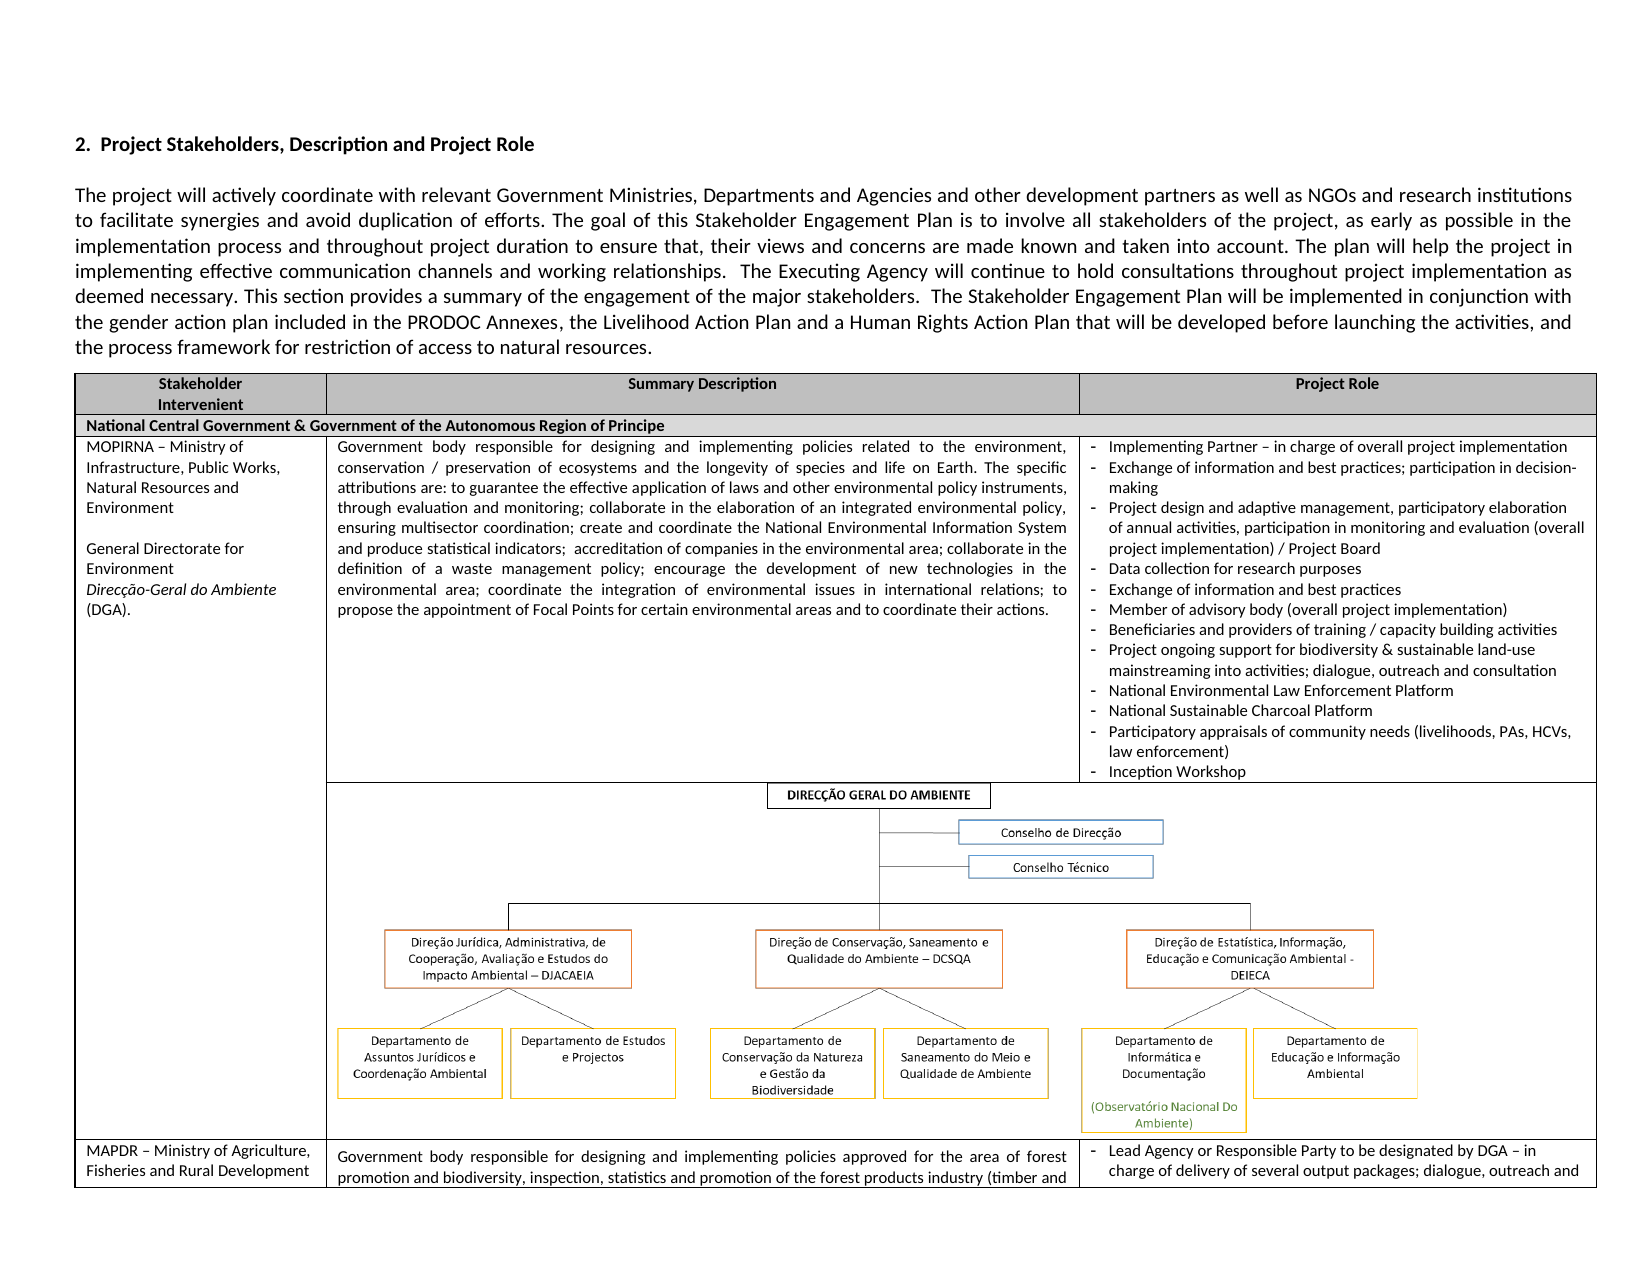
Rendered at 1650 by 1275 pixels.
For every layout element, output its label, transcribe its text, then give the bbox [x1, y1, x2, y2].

text The project will actively coordinate with relevant Government Ministries, Departments and Agencies and other development partners as well as NGOs and research institutions to facilitate synergies and avoid duplication of efforts. The goal of this Stakeholder Engagement Plan is to involve all stakeholders of the project, as early as possible in the implementation process and throughout project duration to ensure that, their views and concerns are made known and taken into account. The plan will help the project in implementing effective communication channels and working relationships. The Executing Agency will continue to hold consultations throughout project implementation as deemed necessary. This section provides a summary of the engagement of the major stakeholders. The Stakeholder Engagement Plan will be implemented in conjunction with the gender action plan included in the PRODOC Annexes, the Livelihood Action Plan and a Human Rights Action Plan that will be developed before launching the activities, and the process framework for restriction of access to natural resources. [75, 182, 1575, 360]
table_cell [327, 1140, 1079, 1187]
table_cell Implementing Partner – in charge of overall project implementation Exchange of information and best practices; participation in decision-making Project design and adaptive management, participatory elaboration of annual activities, participation in monitoring and evaluation (overall project implementation) / Project Board Data collection for research purposes Exchange of information and best practices Member of advisory body (overall project implementation) Beneficiaries and providers of training / capacity building activities Project ongoing support for biodiversity & sustainable land-use mainstreaming into activities; dialogue, outreach and consultation National Environmental Law Enforcement Platform National Sustainable Charcoal Platform Participatory appraisals of community needs (livelihoods, PAs, HCVs, law enforcement) Inception Workshop [1080, 437, 1596, 782]
table_cell National Central Government & Government of the Autonomous Region of Principe [76, 415, 1596, 436]
table_header Summary Description [327, 374, 1079, 414]
table_cell [1418, 783, 1596, 1139]
text 2. Project Stakeholders, Description and Project Role [75, 132, 1575, 157]
table_cell Government body responsible for designing and implementing policies related to the environment, conservation / preservation of ecosystems and the longevity of species and life on Earth. The specific attributions are: to guarantee the effective application of laws and other environmental policy instruments, through evaluation and monitoring; collaborate in the elaboration of an integrated environmental policy, ensuring multisector coordination; create and coordinate the National Environmental Information System and produce statistical indicators; accreditation of companies in the environmental area; collaborate in the definition of a waste management policy; encourage the development of new technologies in the environmental area; coordinate the integration of environmental issues in international relations; to propose the appointment of Focal Points for certain environmental areas and to coordinate their actions. [327, 437, 1079, 782]
table_header Project Role [1080, 374, 1596, 414]
table_cell [327, 783, 337, 1139]
picture [337, 782, 1418, 1140]
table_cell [1080, 1140, 1596, 1187]
table_header Stakeholder Intervenient [76, 374, 326, 414]
table_cell MOPIRNA – Ministry of Infrastructure, Public Works, Natural Resources and Environment General Directorate for Environment Direcção-Geral do Ambiente (DGA). [76, 437, 326, 1139]
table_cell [76, 1140, 326, 1187]
